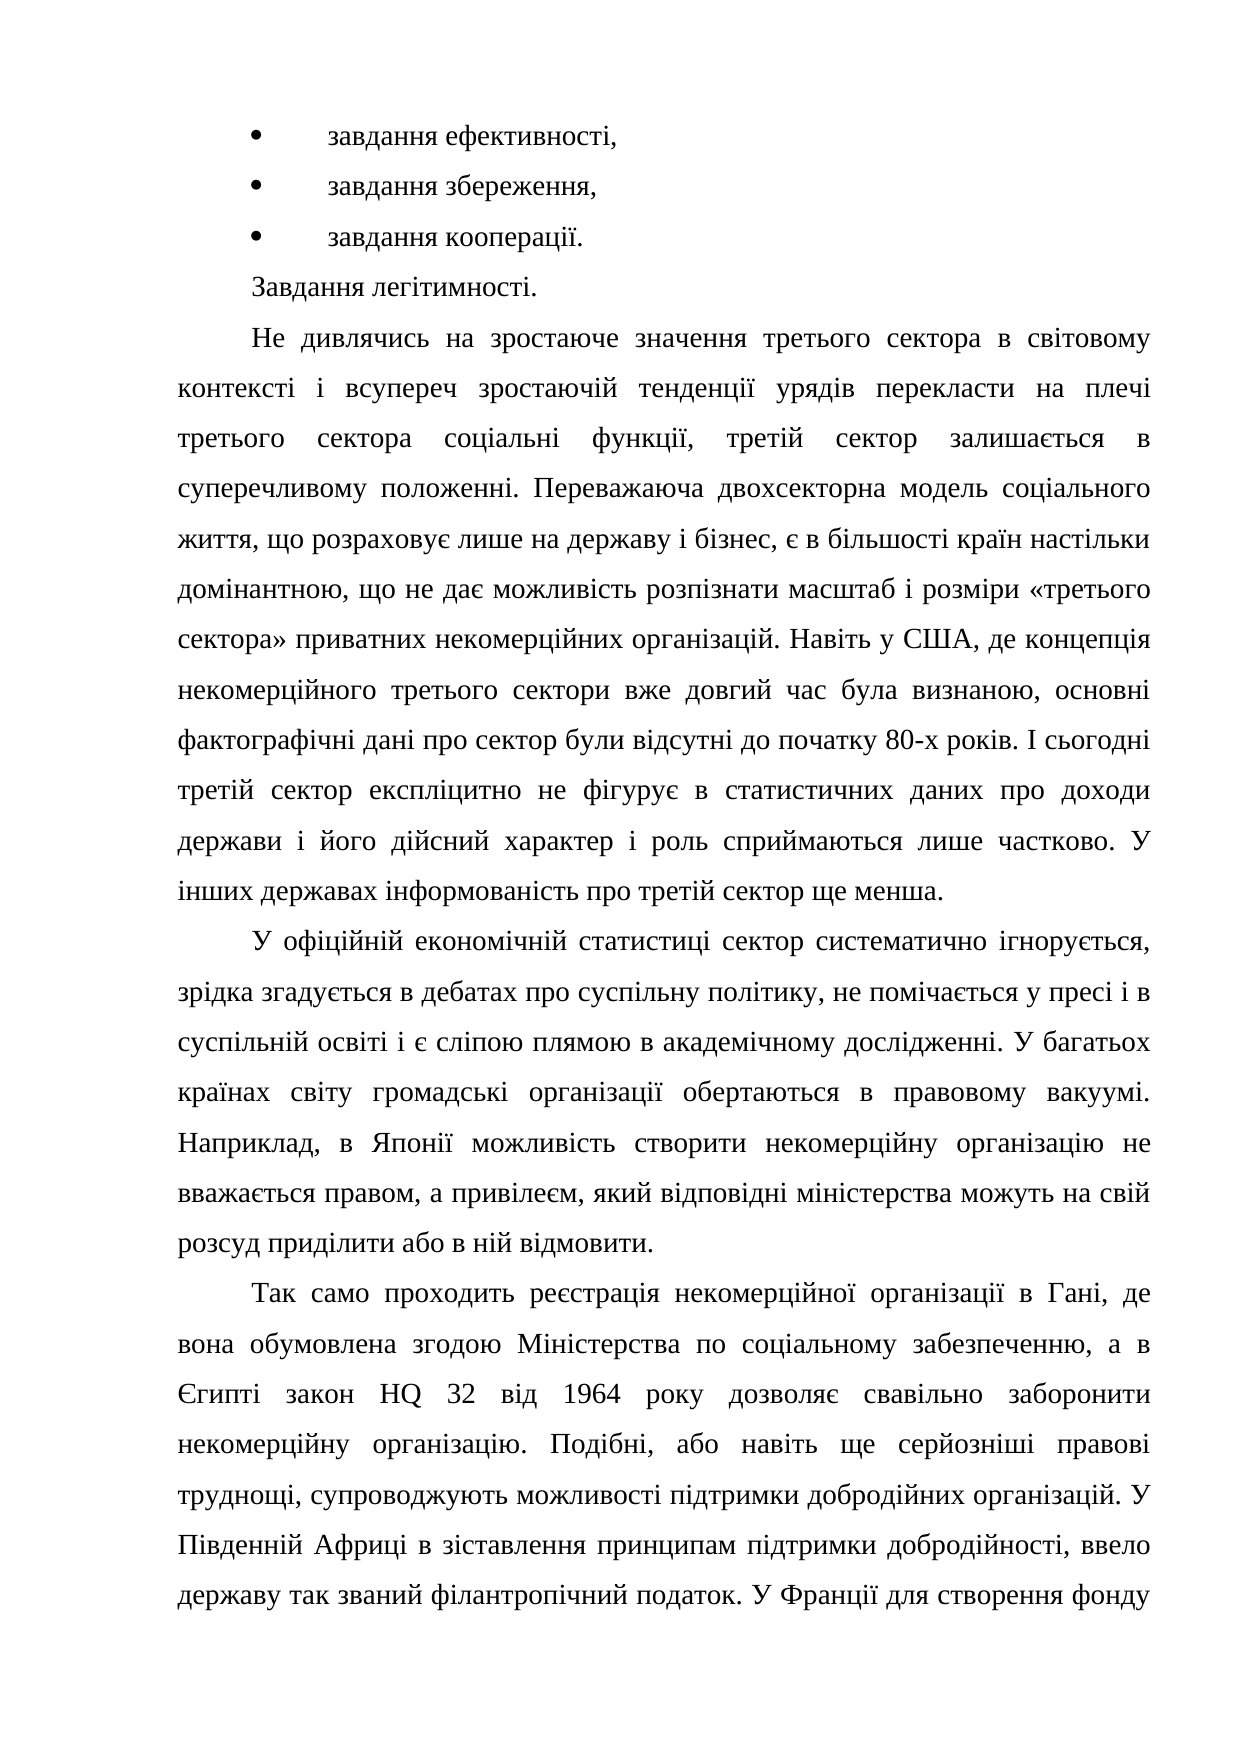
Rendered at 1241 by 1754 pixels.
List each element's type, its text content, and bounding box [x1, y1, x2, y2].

list завдання збереження, [177, 168, 1152, 202]
list завдання кооперації. [177, 219, 1152, 253]
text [177, 1276, 1152, 1611]
list завдання ефективності, [177, 118, 1152, 152]
text Не дивлячись на зростаюче значення третього сектора в світовому контексті і всупереч зростаючій тенденції урядів перекласти на плечі третього сектора соціальні функції, третій сектор залишається в суперечливому положенні. Переважаюча двохсекторна модель соціального життя, що розраховує лише на державу і бізнес, є в більшості країн настільки домінантною, що не дає можливість розпізнати масштаб і розміри «третього сектора» приватних некомерційних організацій. Навіть у США, де концепція некомерційного третього сектори вже довгий час була визнаною, основні фактографічні дані про сектор були відсутні до початку 80-х років. І сьогодні третій сектор експліцитно не фігурує в статистичних даних про доходи держави і його дійсний характер і роль сприймаються лише частково. У інших державах інформованість про третій сектор ще менша. [177, 320, 1152, 907]
text У офіційній економічній статистиці сектор систематично ігнорується, зрідка згадується в дебатах про суспільну політику, не помічається у пресі і в суспільній освіті і є сліпою плямою в академічному дослідженні. У багатьох країнах світу громадські організації обертаються в правовому вакуумі. Наприклад, в Японії можливість створити некомерційну організацію не вважається правом, а привілеєм, який відповідні міністерства можуть на свій розсуд приділити або в ній відмовити. [177, 923, 1152, 1259]
text Завдання легітимності. [177, 269, 1152, 303]
